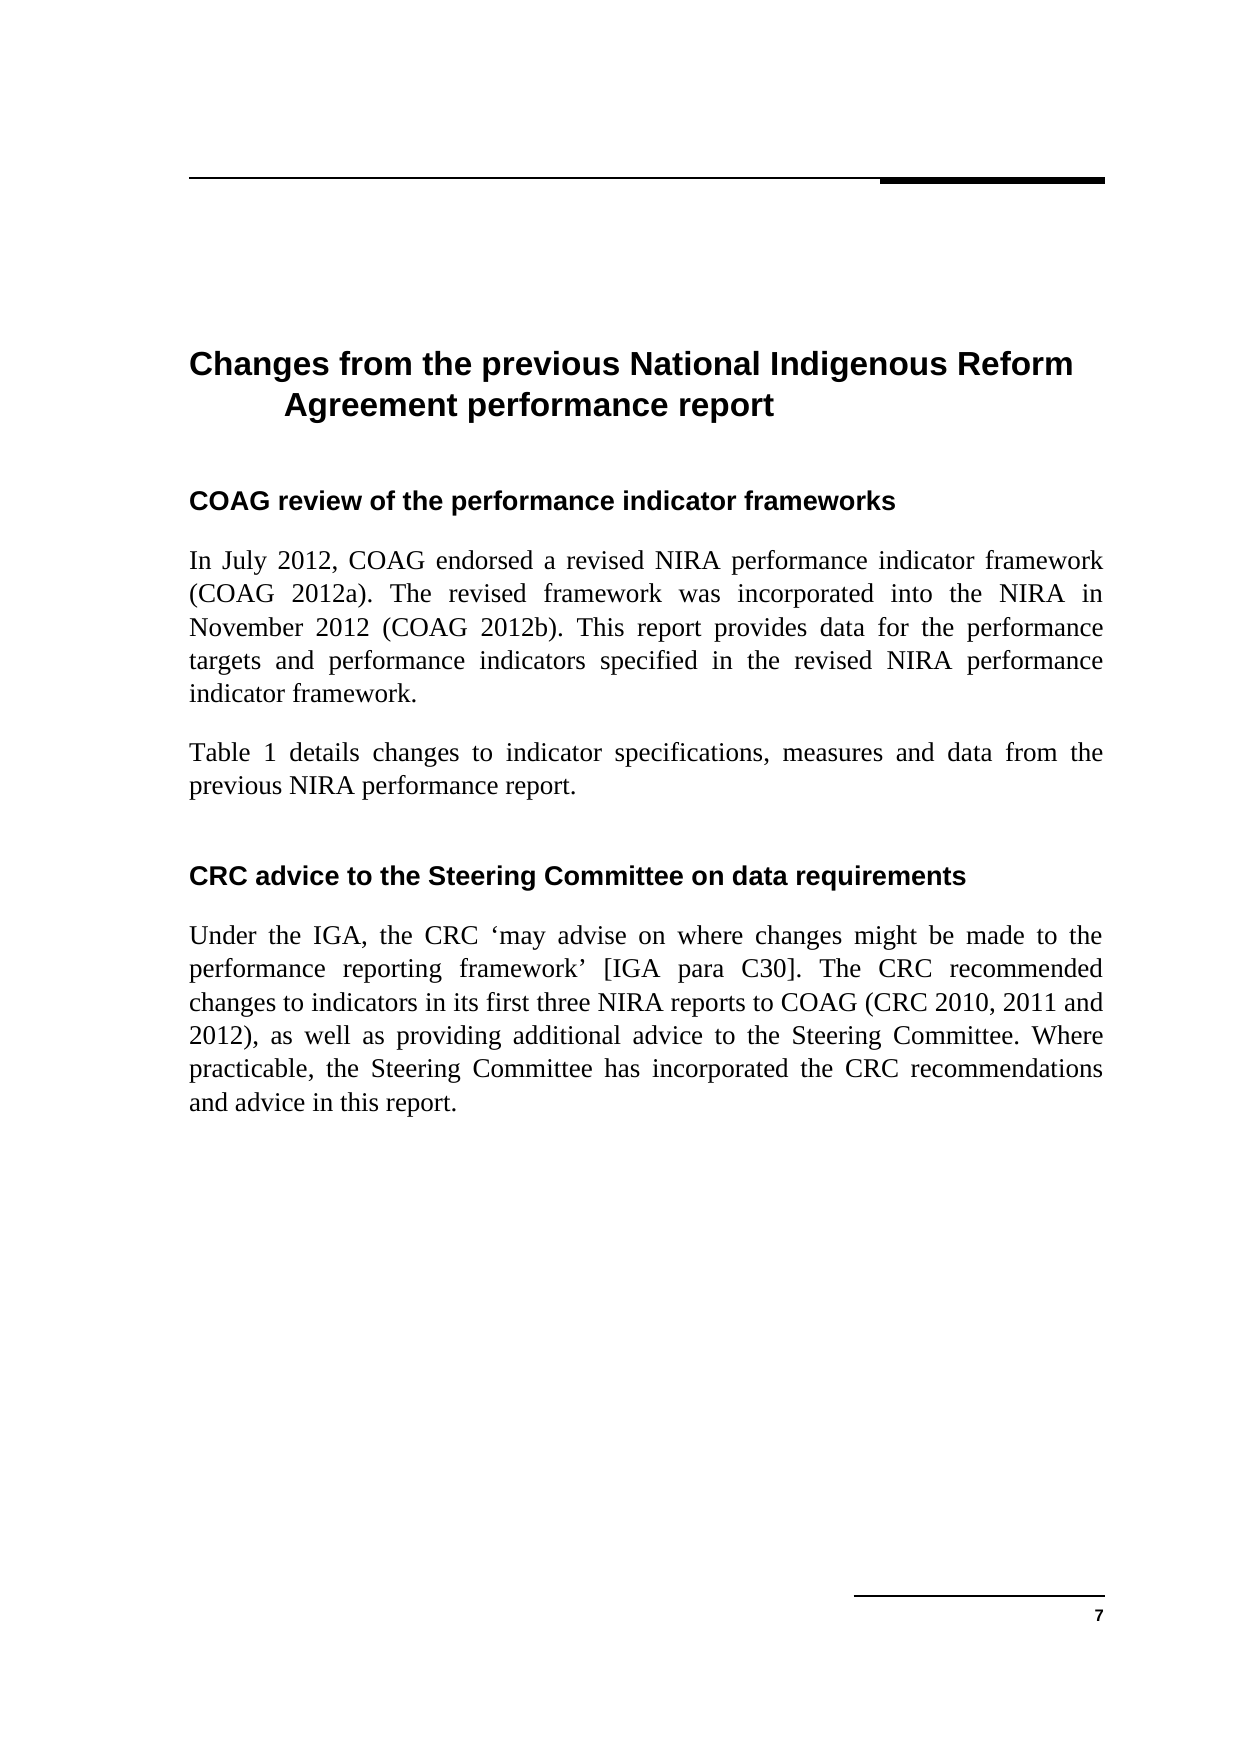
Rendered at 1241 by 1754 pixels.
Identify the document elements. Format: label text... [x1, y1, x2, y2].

text Under the IGA, the CRC ‘may advise on where changes might be made to the performance reporting framework’ [IGA para C30]. The CRC recommended changes to indicators in its first three NIRA reports to COAG (CRC 2010, 2011 and 2012), as well as providing additional advice to the Steering Committee. Where practicable, the Steering Committee has incorporated the CRC recommendations and advice in this report. [189, 917, 1104, 1117]
text In July 2012, COAG endorsed a revised NIRA performance indicator framework (COAG 2012a). The revised framework was incorporated into the NIRA in November 2012 (COAG 2012b). This report provides data for the performance targets and performance indicators specified in the revised NIRA performance indicator framework. [189, 542, 1104, 708]
subtitle COAG review of the performance indicator frameworks [189, 483, 1104, 517]
text Table 1 details changes to indicator specifications, measures and data from the previous NIRA performance report. [189, 733, 1104, 800]
subtitle CRC advice to the Steering Committee on data requirements [189, 858, 1104, 892]
subtitle Changes from the previous National Indigenous Reform Agreement performance report [189, 342, 1104, 425]
